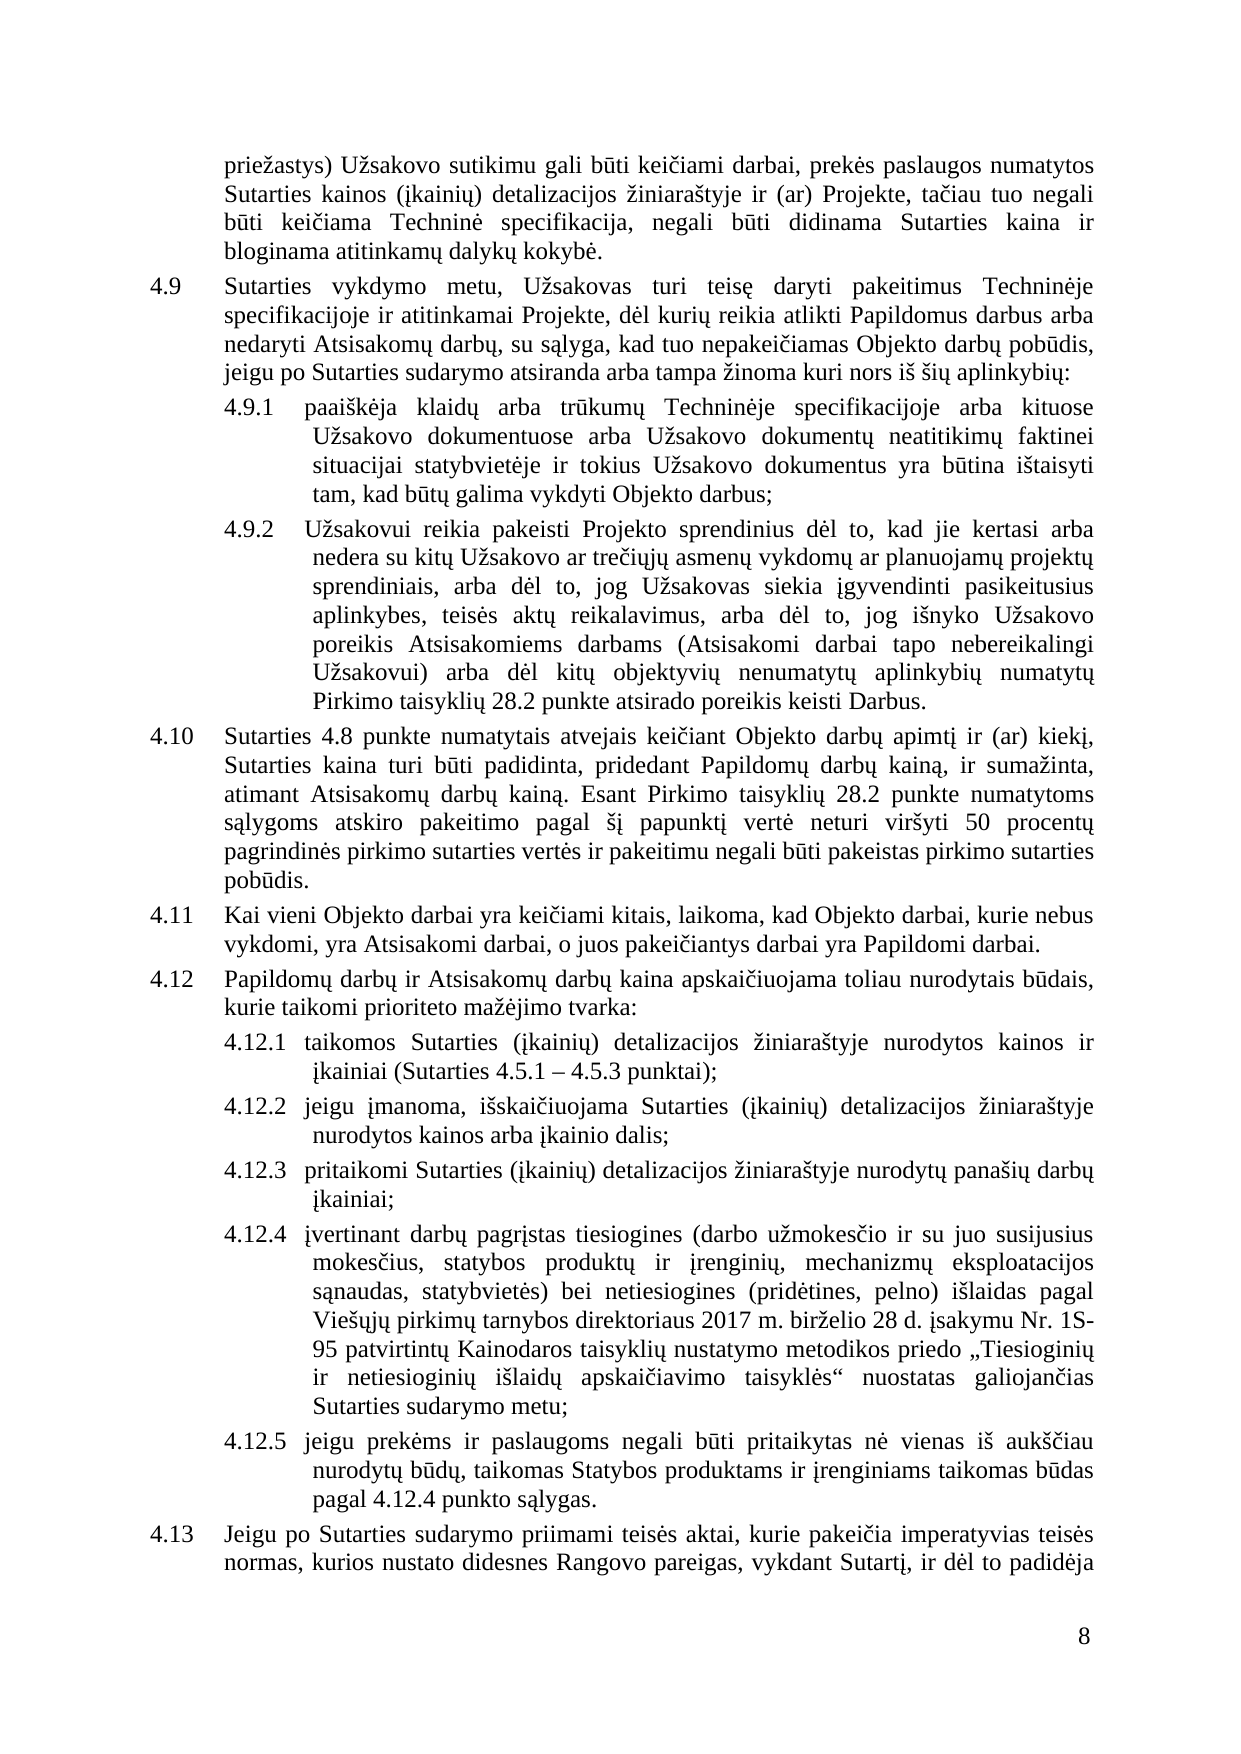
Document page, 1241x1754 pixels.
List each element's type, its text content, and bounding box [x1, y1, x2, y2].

list jeigu įmanoma, išskaičiuojama Sutarties (įkainių) detalizacijos žiniaraštyje nurodytos kainos arba įkainio dalis; [224, 1091, 1095, 1149]
list Sutarties 4.9 punkte numatytais atvejais keičiant Objekto darbų apimtį ir (ar) kiekį, Sutarties kaina turi būti padidinta, pridedant Papildomų darbų kainą, ir sumažinta, atimant Atsisakomų darbų kainą. Esant Pirkimo taisyklių 28.2 punkte numatytoms sąlygoms atskiro pakeitimo pagal šį papunktį vertė neturi viršyti 50 procentų pagrindinės pirkimo sutarties vertės ir pakeitimu negali būti pakeistas pirkimo sutarties pobūdis. [150, 721, 1095, 894]
list paaiškėja klaidų arba trūkumų Techninėje specifikacijoje arba kituose Užsakovo dokumentuose arba Užsakovo dokumentų neatitikimų faktinei situacijai statybvietėje ir tokius Užsakovo dokumentus yra būtina ištaisyti tam, kad būtų galima vykdyti Objekto darbus; [224, 392, 1095, 507]
list pritaikomi Sutarties (įkainių) detalizacijos žiniaraštyje nurodytų panašių darbų įkainiai; [224, 1155, 1095, 1212]
list jeigu prekėms ir paslaugoms negali būti pritaikytas nė vienas iš aukščiau nurodytų būdų, taikomas Statybos produktams ir įrenginiams taikomas būdas pagal 4.12.4 punkto sąlygas. [224, 1426, 1095, 1512]
list taikomos Sutarties (įkainių) detalizacijos žiniaraštyje nurodytos kainos ir įkainiai (Sutarties 4.6.1 – 4.6.3 punktai); [224, 1027, 1095, 1085]
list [150, 150, 1095, 265]
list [150, 1519, 1095, 1576]
list įvertinant darbų pagrįstas tiesiogines (darbo užmokesčio ir su juo susijusius mokesčius, statybos produktų ir įrenginių, mechanizmų eksploatacijos sąnaudas, statybvietės) bei netiesiogines (pridėtines, pelno) išlaidas pagal Viešųjų pirkimų tarnybos direktoriaus 2017 m. birželio 28 d. įsakymu Nr. 1S-95 patvirtintų Kainodaros taisyklių nustatymo metodikos priedo „Tiesioginių ir netiesioginių išlaidų apskaičiavimo taisyklės“ nuostatas galiojančias Sutarties sudarymo metu; [224, 1219, 1095, 1420]
list Sutarties vykdymo metu, Užsakovas turi teisę daryti pakeitimus Techninėje specifikacijoje ir atitinkamai Projekte, dėl kurių reikia atlikti Papildomus darbus arba nedaryti Atsisakomų darbų, su sąlyga, kad tuo nepakeičiamas Objekto darbų pobūdis, jeigu po Sutarties sudarymo atsiranda arba tampa žinoma kuri nors iš šių aplinkybių: [150, 271, 1095, 386]
list Kai vieni Objekto darbai yra keičiami kitais, laikoma, kad Objekto darbai, kurie nebus vykdomi, yra Atsisakomi darbai, o juos pakeičiantys darbai yra Papildomi darbai. [150, 900, 1095, 957]
list Užsakovui reikia pakeisti Projekto sprendinius dėl to, kad jie kertasi arba nedera su kitų Užsakovo ar trečiųjų asmenų vykdomų ar planuojamų projektų sprendiniais, arba dėl to, jog Užsakovas siekia įgyvendinti pasikeitusius aplinkybes, teisės aktų reikalavimus, arba dėl to, jog išnyko Užsakovo poreikis Atsisakomiems darbams (Atsisakomi darbai tapo nebereikalingi Užsakovui) arba dėl kitų objektyvių nenumatytų aplinkybių numatytų Pirkimo taisyklių 28.2 punkte atsirado poreikis keisti Darbus. [224, 514, 1095, 715]
list Papildomų darbų ir Atsisakomų darbų kaina apskaičiuojama toliau nurodytais būdais, kurie taikomi prioriteto mažėjimo tvarka: [150, 964, 1095, 1021]
